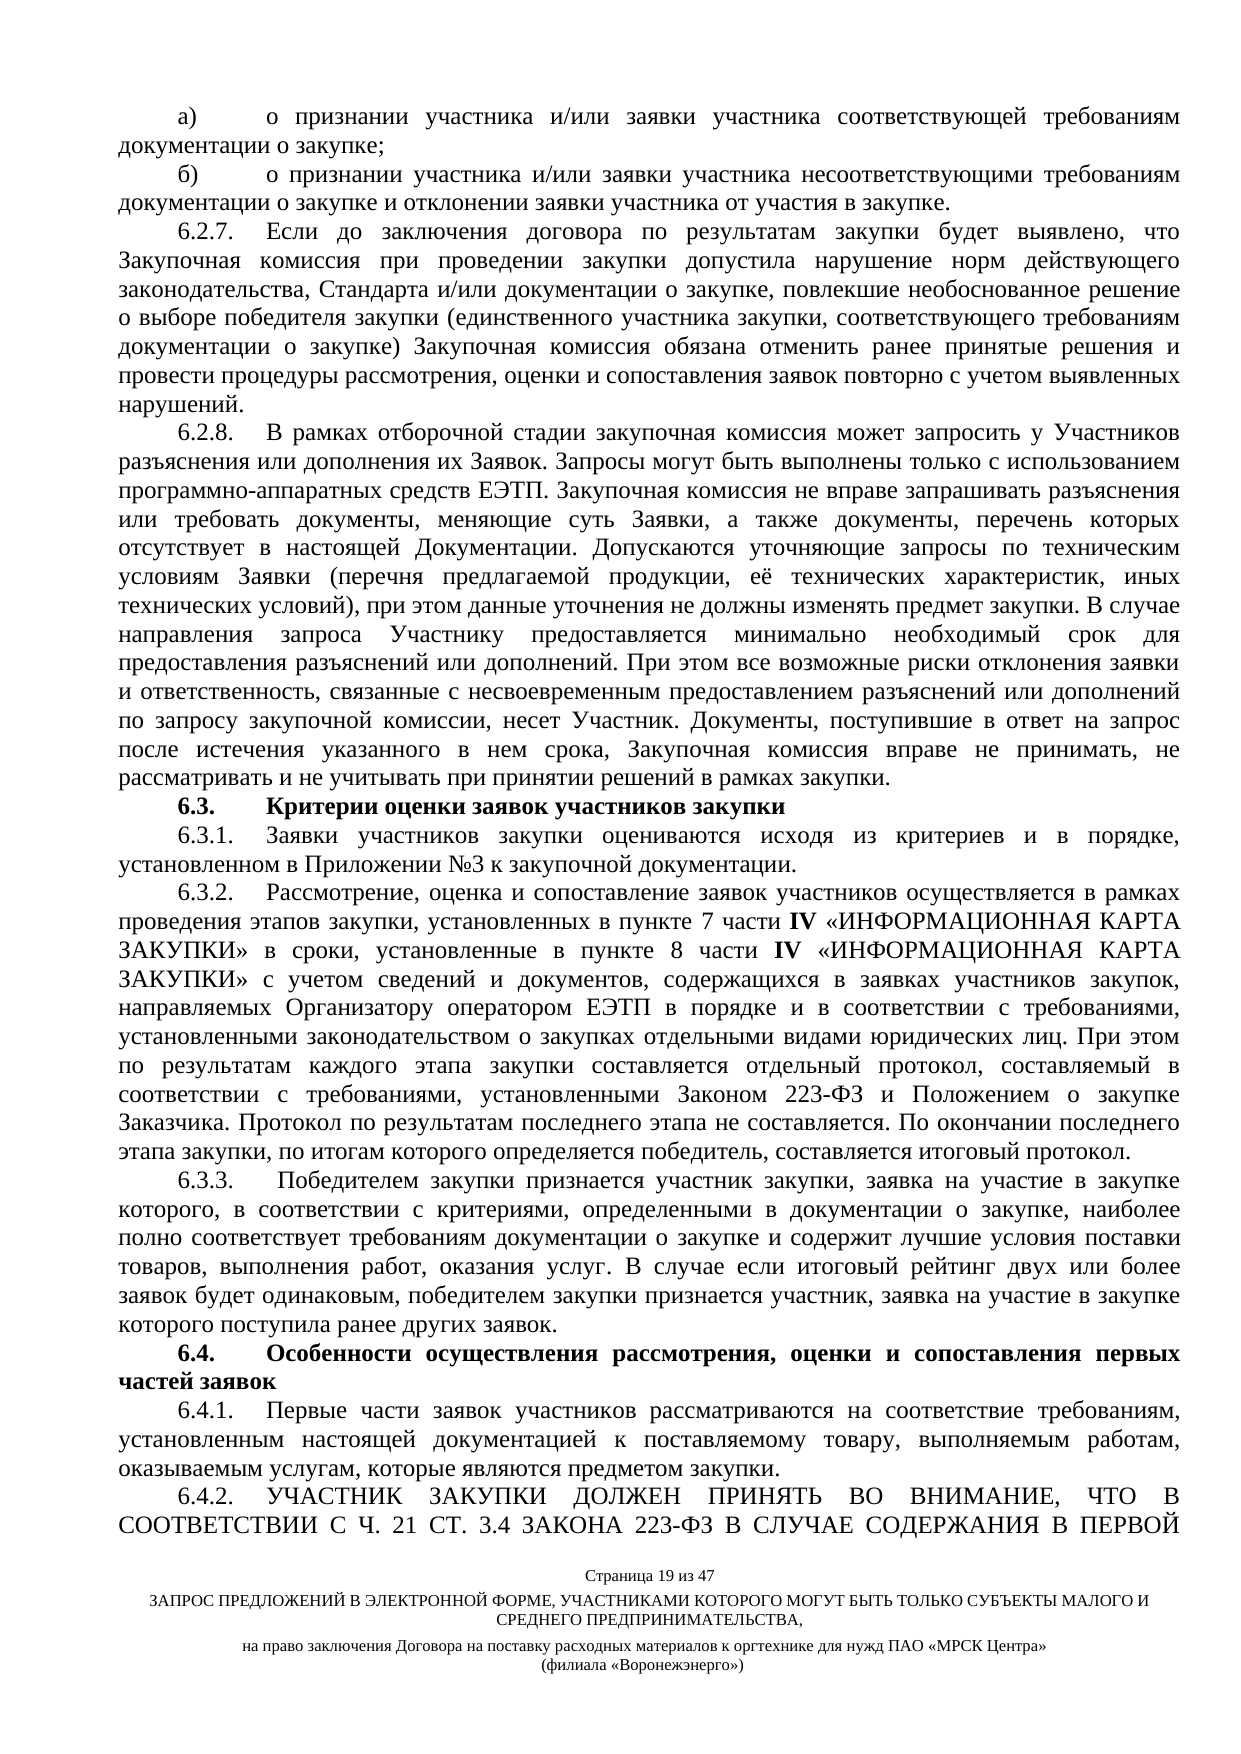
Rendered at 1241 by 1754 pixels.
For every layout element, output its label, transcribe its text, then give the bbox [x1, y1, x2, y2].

subtitle Победителем закупки признается участник закупки, заявка на участие в закупке которого, в соответствии с критериями, определенными в документации о закупке, наиболее полно соответствует требованиям документации о закупке и содержит лучшие условия поставки товаров, выполнения работ, оказания услуг. В случае если итоговый рейтинг двух или более заявок будет одинаковым, победителем закупки признается участник, заявка на участие в закупке которого поступила ранее других заявок. [118, 1165, 1181, 1338]
subtitle Первые части заявок участников рассматриваются на соответствие требованиям, установленным настоящей документацией к поставляемому товару, выполняемым работам, оказываемым услугам, которые являются предметом закупки. [118, 1395, 1181, 1481]
subtitle Рассмотрение, оценка и сопоставление заявок участников осуществляется в рамках проведения этапов закупки, установленных в пункте 7 части IV «ИНФОРМАЦИОННАЯ КАРТА ЗАКУПКИ» в сроки, установленные в пункте 8 части IV «ИНФОРМАЦИОННАЯ КАРТА ЗАКУПКИ» с учетом сведений и документов, содержащихся в заявках участников закупок, направляемых Организатору оператором ЕЭТП в порядке и в соответствии с требованиями, установленными законодательством о закупках отдельными видами юридических лиц. При этом по результатам каждого этапа закупки составляется отдельный протокол, составляемый в соответствии с требованиями, установленными Законом 223-ФЗ и Положением о закупке Заказчика. Протокол по результатам последнего этапа не составляется. По окончании последнего этапа закупки, по итогам которого определяется победитель, составляется итоговый протокол. [118, 877, 1181, 1165]
subtitle Заявки участников закупки оцениваются исходя из критериев и в порядке, установленном в Приложении №3 к закупочной документации. [118, 820, 1181, 877]
subtitle Если до заключения договора по результатам закупки будет выявлено, что Закупочная комиссия при проведении закупки допустила нарушение норм действующего законодательства, Стандарта и/или документации о закупке, повлекшие необоснованное решение о выборе победителя закупки (единственного участника закупки, соответствующего требованиям документации о закупке) Закупочная комиссия обязана отменить ранее принятые решения и провести процедуры рассмотрения, оценки и сопоставления заявок повторно с учетом выявленных нарушений. [118, 216, 1181, 417]
subtitle Критерии оценки заявок участников закупки [118, 791, 1181, 820]
subtitle о признании участника и/или заявки участника соответствующей требованиям документации о закупке; [118, 101, 1181, 159]
subtitle Особенности осуществления рассмотрения, оценки и сопоставления первых частей заявок [118, 1338, 1181, 1395]
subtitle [118, 1481, 1181, 1539]
subtitle В рамках отборочной стадии закупочная комиссия может запросить у Участников разъяснения или дополнения их Заявок. Запросы могут быть выполнены только с использованием программно-аппаратных средств ЕЭТП. Закупочная комиссия не вправе запрашивать разъяснения или требовать документы, меняющие суть Заявки, а также документы, перечень которых отсутствует в настоящей Документации. Допускаются уточняющие запросы по техническим условиям Заявки (перечня предлагаемой продукции, её технических характеристик, иных технических условий), при этом данные уточнения не должны изменять предмет закупки. В случае направления запроса Участнику предоставляется минимально необходимый срок для предоставления разъяснений или дополнений. При этом все возможные риски отклонения заявки и ответственность, связанные с несвоевременным предоставлением разъяснений или дополнений по запросу закупочной комиссии, несет Участник. Документы, поступившие в ответ на запрос после истечения указанного в нем срока, Закупочная комиссия вправе не принимать, не рассматривать и не учитывать при принятии решений в рамках закупки. [118, 417, 1181, 791]
subtitle о признании участника и/или заявки участника несоответствующими требованиям документации о закупке и отклонении заявки участника от участия в закупке. [118, 159, 1181, 216]
